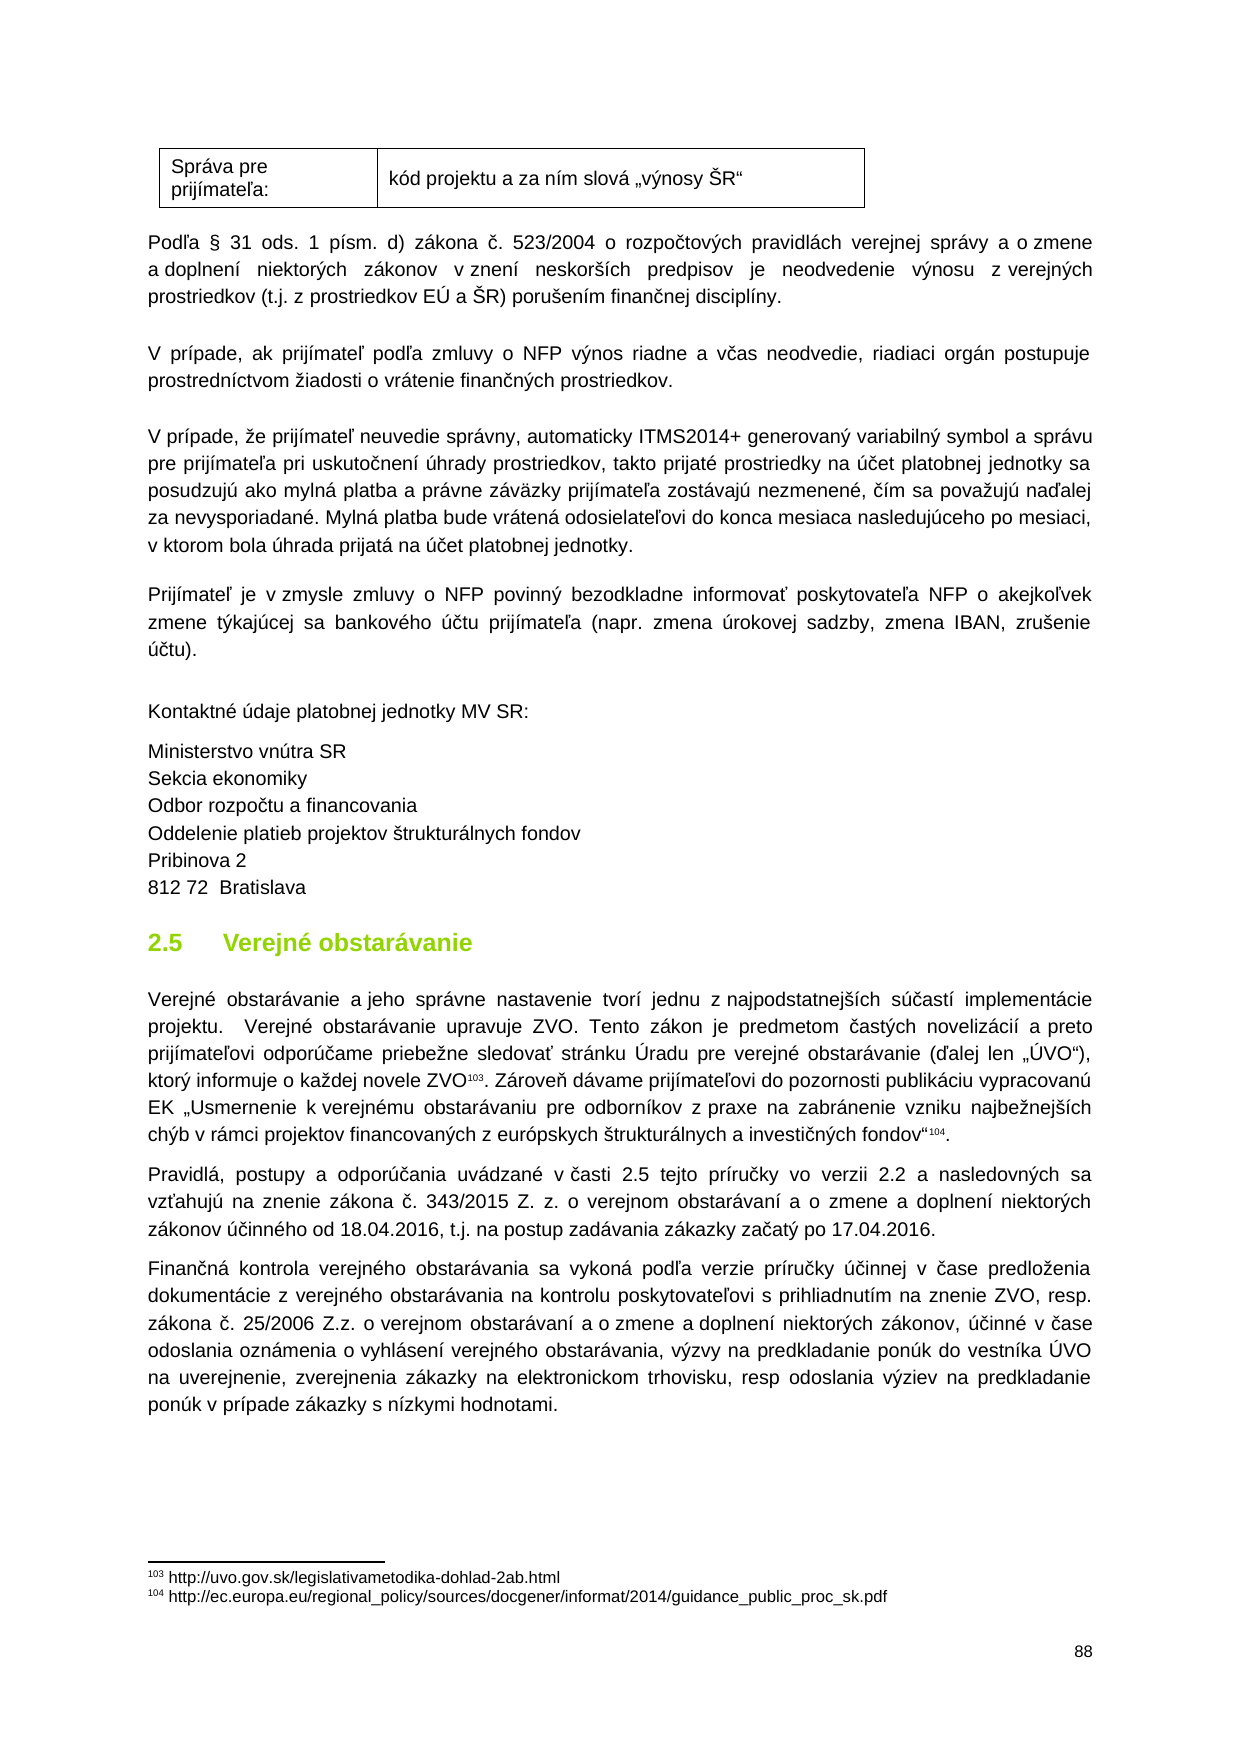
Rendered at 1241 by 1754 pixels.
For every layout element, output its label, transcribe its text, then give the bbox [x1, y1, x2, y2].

subtitle Verejné obstarávanie [148, 928, 1092, 957]
text Finančná kontrola verejného obstarávania sa vykoná podľa verzie príručky účinnej v čase predloženia dokumentácie z verejného obstarávania na kontrolu poskytovateľovi s prihliadnutím na znenie ZVO, resp. zákona č. 25/2006 Z.z. o verejnom obstarávaní a o zmene a doplnení niektorých zákonov, účinné v čase odoslania oznámenia o vyhlásení verejného obstarávania, výzvy na predkladanie ponúk do vestníka ÚVO na uverejnenie, zverejnenia zákazky na elektronickom trhovisku, resp odoslania výziev na predkladanie ponúk v prípade zákazky s nízkymi hodnotami. [148, 1257, 1092, 1416]
table_cell kód projektu a za ním slová „výnosy ŠR“ [378, 149, 864, 207]
text Podľa § 31 ods. 1 písm. d) zákona č. 523/2004 o rozpočtových pravidlách verejnej správy a o zmene a doplnení niektorých zákonov v znení neskorších predpisov je neodvedenie výnosu z verejných prostriedkov (t.j. z prostriedkov EÚ a ŠR) porušením finančnej disciplíny. [148, 231, 1092, 308]
text Kontaktné údaje platobnej jednotky MV SR: [148, 700, 1092, 723]
text Sekcia ekonomiky [148, 767, 1092, 790]
table_cell Správa pre prijímateľa: [160, 149, 377, 207]
text Ministerstvo vnútra SR [148, 740, 1092, 762]
text V prípade, že prijímateľ neuvedie správny, automaticky ITMS2014+ generovaný variabilný symbol a správu pre prijímateľa pri uskutočnení úhrady prostriedkov, takto prijaté prostriedky na účet platobnej jednotky sa posudzujú ako mylná platba a právne záväzky prijímateľa zostávajú nezmenené, čím sa považujú naďalej za nevysporiadané. Mylná platba bude vrátená odosielateľovi do konca mesiaca nasledujúceho po mesiaci, v ktorom bola úhrada prijatá na účet platobnej jednotky. [148, 425, 1092, 556]
text V prípade, ak prijímateľ podľa zmluvy o NFP výnos riadne a včas neodvedie, riadiaci orgán postupuje prostredníctvom žiadosti o vrátenie finančných prostriedkov. [148, 341, 1092, 391]
text Prijímateľ je v zmysle zmluvy o NFP povinný bezodkladne informovať poskytovateľa NFP o akejkoľvek zmene týkajúcej sa bankového účtu prijímateľa (napr. zmena úrokovej sadzby, zmena IBAN, zrušenie účtu). [148, 583, 1092, 660]
text Pravidlá, postupy a odporúčania uvádzané v časti 2.5 tejto príručky vo verzii 2.2 a nasledovných sa vzťahujú na znenie zákona č. 343/2015 Z. z. o verejnom obstarávaní a o zmene a doplnení niektorých zákonov účinného od 18.04.2016, t.j. na postup zadávania zákazky začatý po 17.04.2016. [148, 1163, 1092, 1240]
text Pribinova 2 [148, 848, 1092, 871]
text Verejné obstarávanie a jeho správne nastavenie tvorí jednu z najpodstatnejších súčastí implementácie projektu. Verejné obstarávanie upravuje ZVO. Tento zákon je predmetom častých novelizácií a preto prijímateľovi odporúčame priebežne sledovať stránku Úradu pre verejné obstarávanie (ďalej len „ÚVO“), ktorý informuje o každej novele ZVO. Zároveň dávame prijímateľovi do pozornosti publikáciu vypracovanú EK „Usmernenie k verejnému obstarávaniu pre odborníkov z praxe na zabránenie vzniku najbežnejších chýb v rámci projektov financovaných z európskych štrukturálnych a investičných fondov“. [148, 987, 1092, 1146]
text 812 72 Bratislava [148, 876, 1092, 898]
text Odbor rozpočtu a financovania [148, 794, 1092, 817]
text Oddelenie platieb projektov štrukturálnych fondov [148, 821, 1092, 844]
